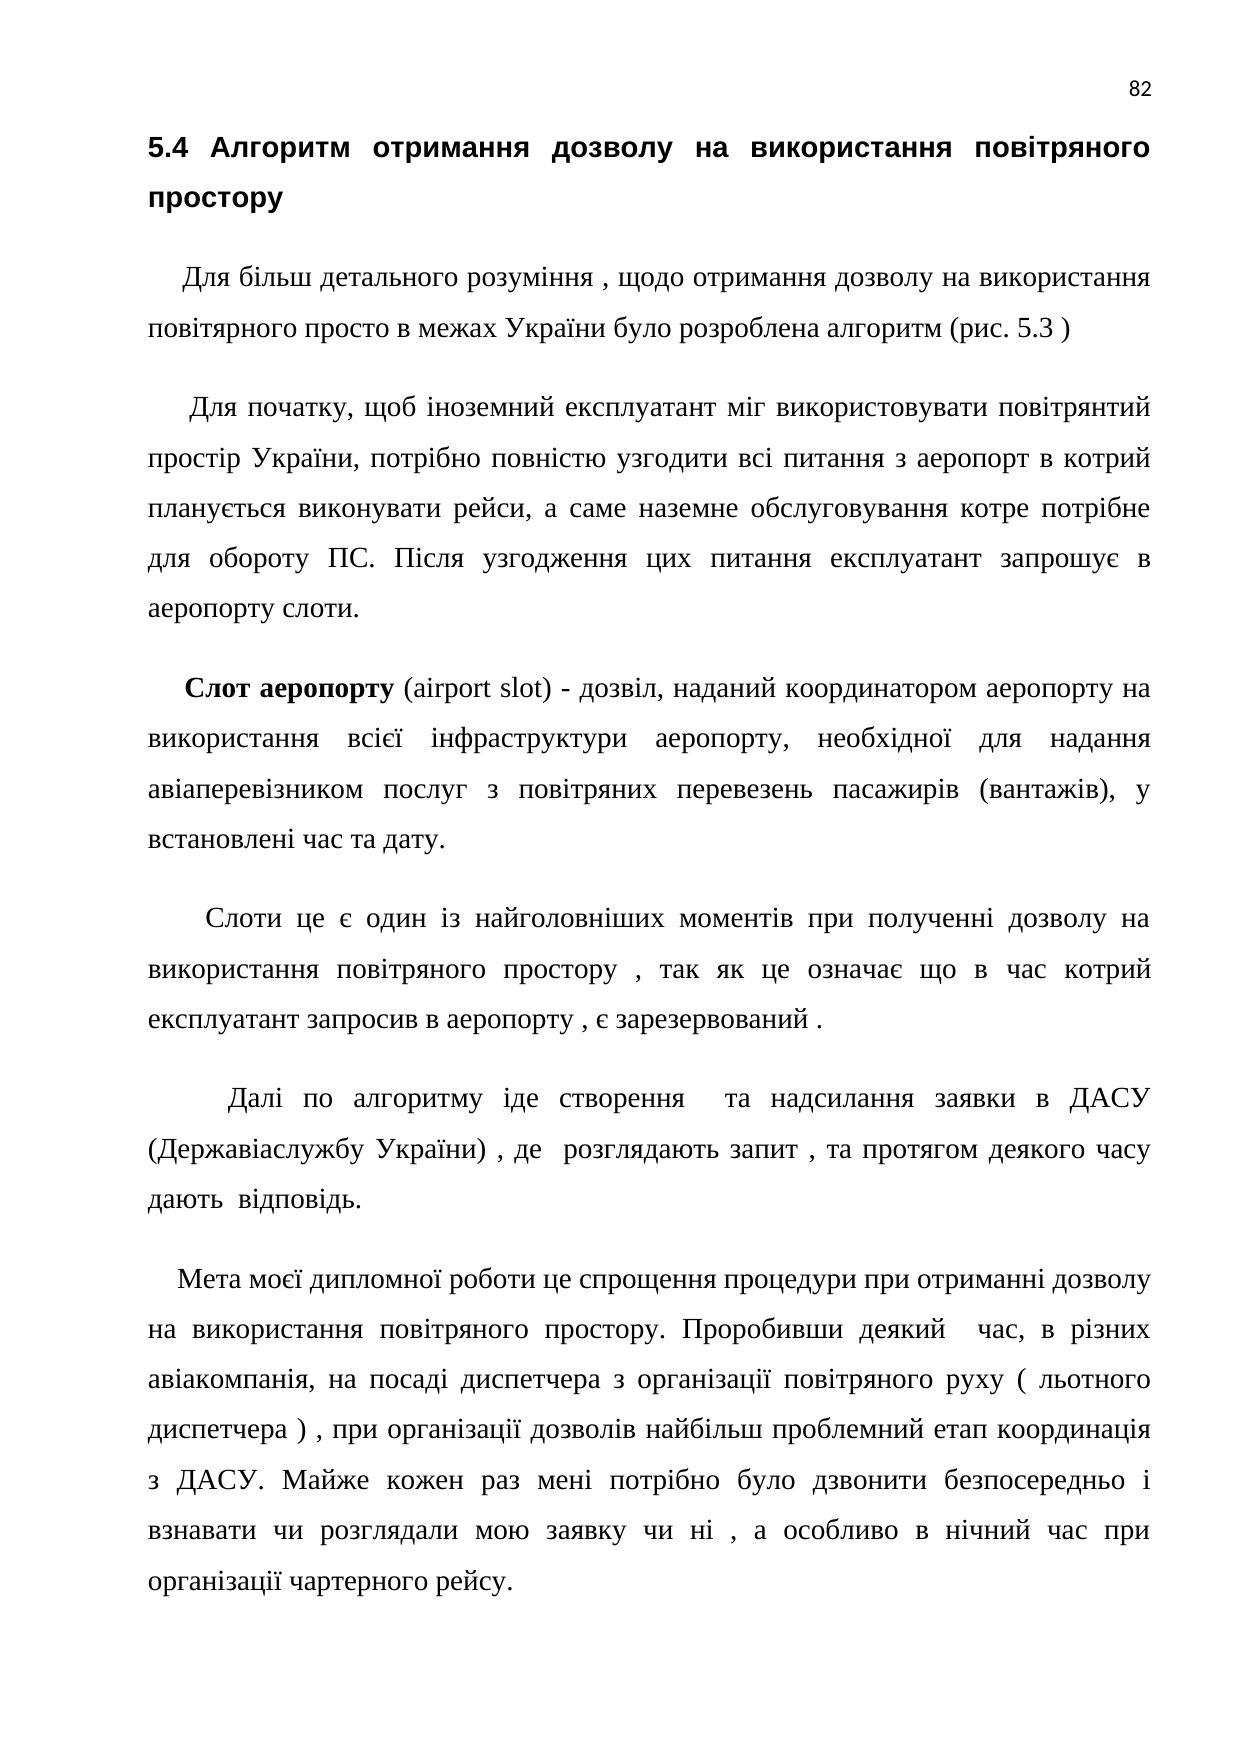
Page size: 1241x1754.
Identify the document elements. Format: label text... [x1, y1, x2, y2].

text Для початку, щоб іноземний експлуатант міг використовувати повітрянтий простір України, потрібно повністю узгодити всі питання з аеропорт в котрий планується виконувати рейси, а саме наземне обслуговування котре потрібне для обороту ПС. Після узгодження цих питання експлуатант запрошує в аеропорту слоти. [148, 389, 1152, 624]
text Мета моєї дипломної роботи це спрощення процедури при отриманні дозволу на використання повітряного простору. Проробивши деякий час, в різних авіакомпанія, на посаді диспетчера з організації повітряного руху ( льотного диспетчера ) , при організації дозволів найбільш проблемний етап координація з ДАСУ. Майже кожен раз мені потрібно було дзвонити безпосередньо і взнавати чи розглядали мою заявку чи ні , а особливо в нічний час при організації чартерного рейсу. [148, 1261, 1152, 1596]
text Для більш детального розуміння , щодо отримання дозволу на використання повітярного просто в межах України було розроблена алгоритм (рис. 5.3 ) [148, 259, 1152, 343]
text Слоти це є один із найголовніших моментів при полученні дозволу на використання повітряного простору , так як це означає що в час котрий експлуатант запросив в аеропорту , є зарезервований . [148, 901, 1152, 1035]
text Слот аеропорту (airport slot) - дозвіл, наданий координатором аеропорту на використання всієї інфраструктури аеропорту, необхідної для надання авіаперевізником послуг з повітряних перевезень пасажирів (вантажів), у встановлені час та дату. [148, 670, 1152, 854]
text 5.4 Алгоритм отримання дозволу на використання повітряного простору [148, 130, 1152, 214]
text Далі по алгоритму іде створення та надсилання заявки в ДАСУ (Державіаслужбу України) , де розглядають запит , та протягом деякого часу дають відповідь. [148, 1081, 1152, 1215]
